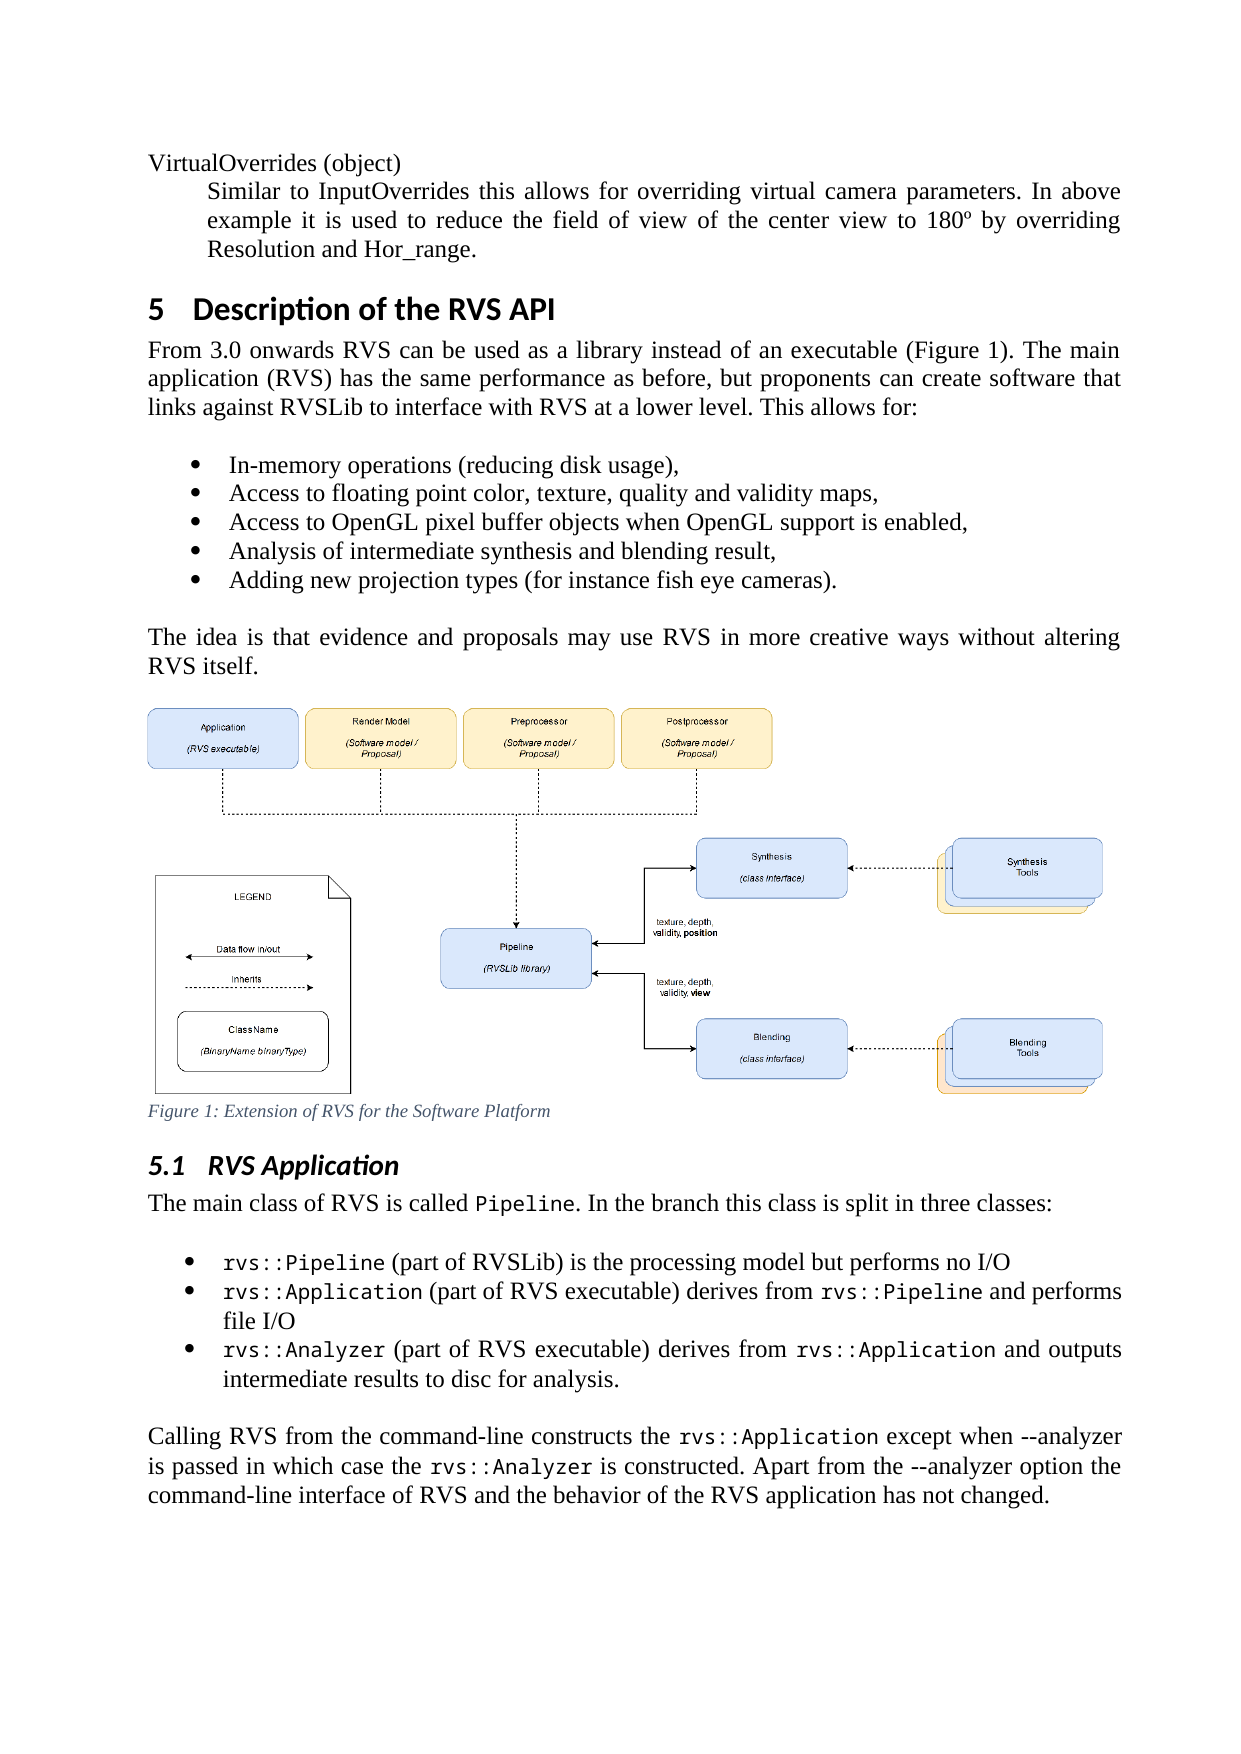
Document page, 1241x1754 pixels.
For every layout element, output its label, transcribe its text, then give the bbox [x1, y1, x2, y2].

text The idea is that evidence and proposals may use RVS in more creative ways without altering RVS itself. [148, 622, 1122, 680]
text From 3.0 onwards RVS can be used as a library instead of an executable (Figure 1). The main application (RVS) has the same performance as before, but proponents can create software that links against RVSLib to interface with RVS at a lower level. This allows for: [148, 335, 1122, 421]
list Access to OpenGL pixel buffer objects when OpenGL support is enabled, [191, 507, 1122, 536]
list Adding new projection types (for instance fish eye cameras). [191, 565, 1122, 593]
list Access to floating point color, texture, quality and validity maps, [191, 478, 1122, 507]
text The main class of RVS is called Pipeline. In the branch this class is split in three classes: [148, 1188, 1122, 1218]
list Analysis of intermediate synthesis and blending result, [191, 536, 1122, 565]
text Calling RVS from the command-line constructs the rvs::Application except when --analyzer is passed in which case the rvs::Analyzer is constructed. Apart from the --analyzer option the command-line interface of RVS and the behavior of the RVS application has not changed. [148, 1421, 1122, 1509]
text Similar to InputOverrides this allows for overriding virtual camera parameters. In above example it is used to reduce the field of view of the center view to 180º by overriding Resolution and Hor_range. [207, 176, 1122, 263]
text VirtualOverrides (object) [148, 148, 1122, 176]
list In-memory operations (reducing disk usage), [191, 450, 1122, 478]
text Figure 1: Extension of RVS for the Software Platform [148, 1100, 1122, 1122]
subtitle Description of the RVS API [148, 288, 1122, 328]
list rvs::Pipeline (part of RVSLib) is the processing model but performs no I/O [185, 1247, 1122, 1276]
list rvs::Analyzer (part of RVS executable) derives from rvs::Application and outputs intermediate results to disc for analysis. [185, 1334, 1122, 1393]
subtitle RVS Application [148, 1147, 1122, 1182]
picture [147, 708, 1103, 1094]
list rvs::Application (part of RVS executable) derives from rvs::Pipeline and performs file I/O [185, 1276, 1122, 1334]
